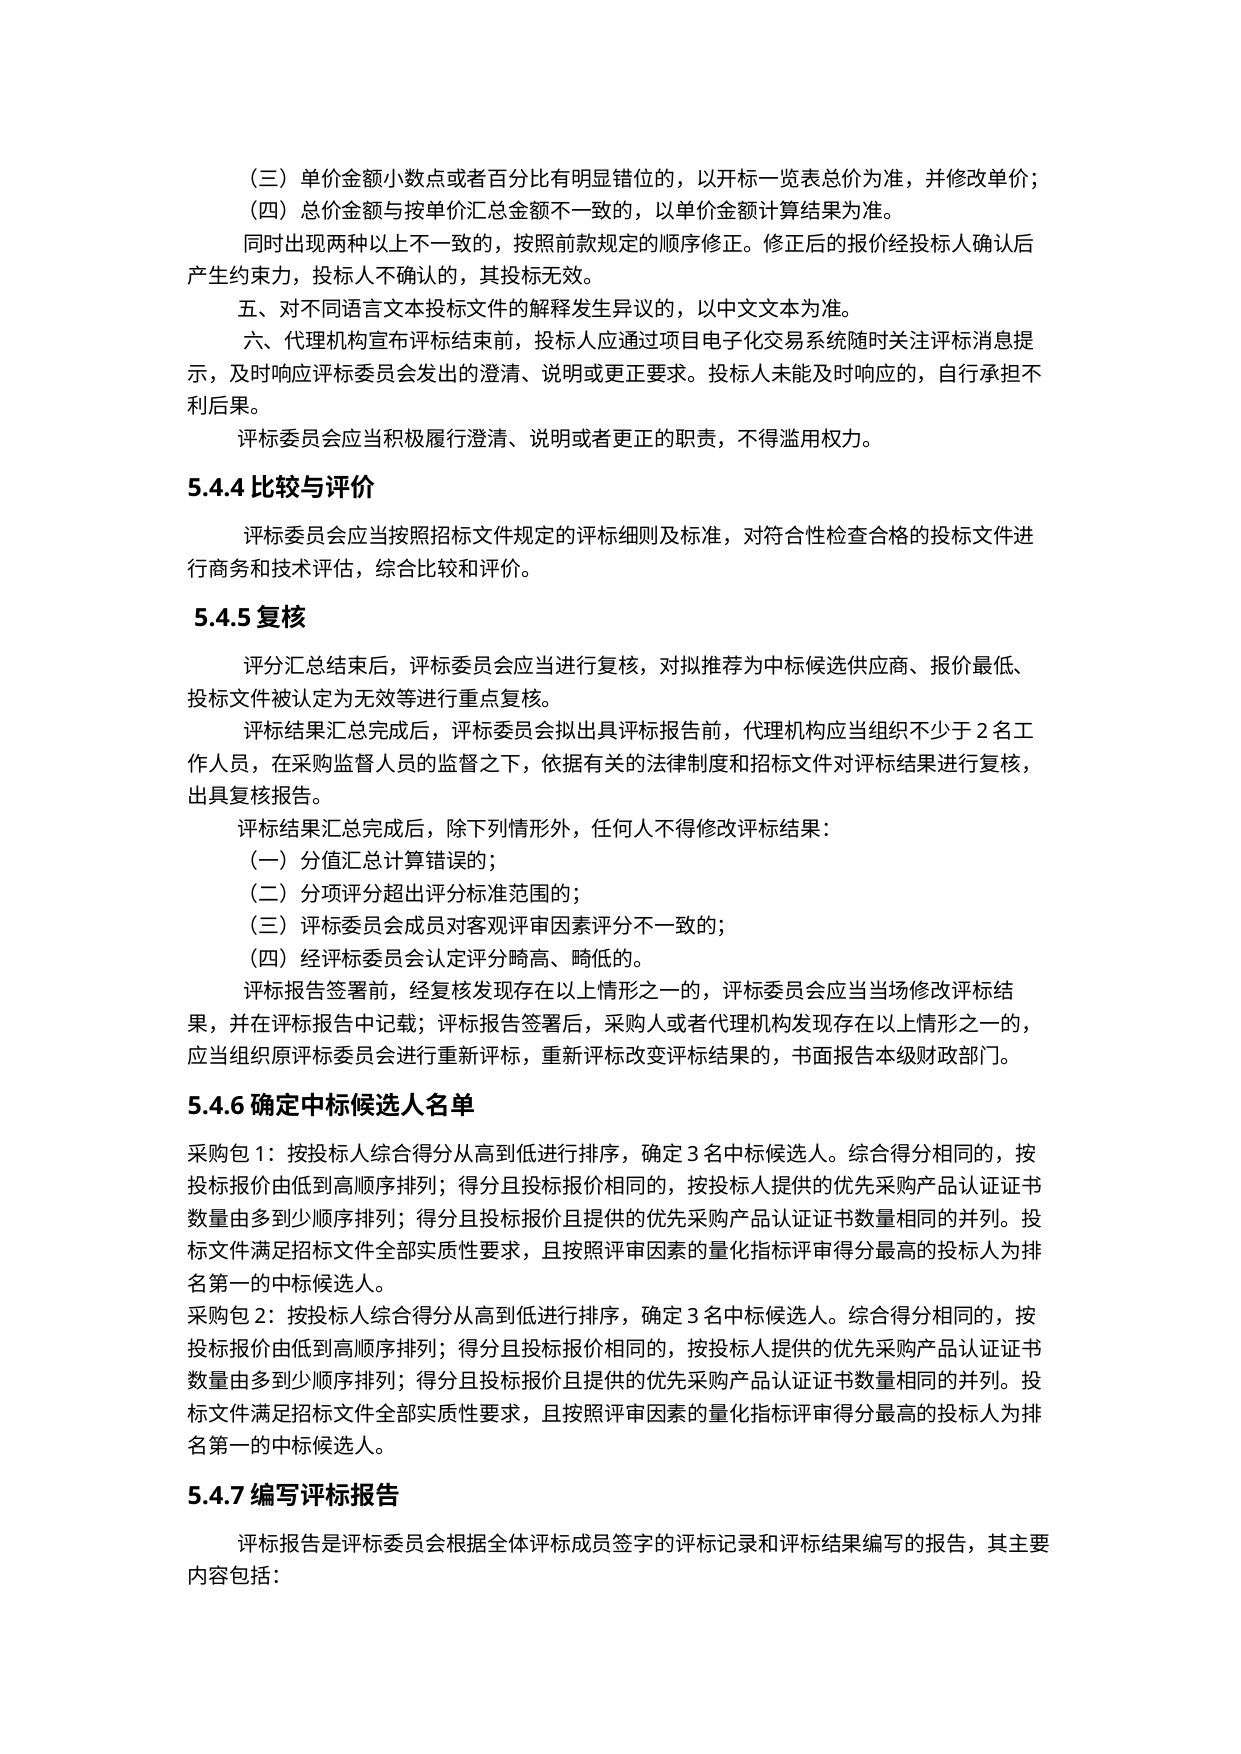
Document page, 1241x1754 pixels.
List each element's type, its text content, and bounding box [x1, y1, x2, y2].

text 5.4.6确定中标候选人名单 [187, 1072, 1053, 1137]
text （三）评标委员会成员对客观评审因素评分不一致的； [187, 909, 1053, 942]
text 评标结果汇总完成后，除下列情形外，任何人不得修改评标结果： [187, 812, 1053, 844]
text 同时出现两种以上不一致的，按照前款规定的顺序修正。修正后的报价经投标人确认后产生约束力，投标人不确认的，其投标无效。 [187, 227, 1053, 292]
text 采购包1：按投标人综合得分从高到低进行排序，确定3名中标候选人。综合得分相同的，按投标报价由低到高顺序排列；得分且投标报价相同的，按投标人提供的优先采购产品认证证书数量由多到少顺序排列；得分且投标报价且提供的优先采购产品认证证书数量相同的并列。投标文件满足招标文件全部实质性要求，且按照评审因素的量化指标评审得分最高的投标人为排名第一的中标候选人。 [187, 1137, 1053, 1299]
text 5.4.5复核 [187, 584, 1053, 649]
text （一）分值汇总计算错误的； [187, 844, 1053, 877]
text 评标委员会应当积极履行澄清、说明或者更正的职责，不得滥用权力。 [187, 422, 1053, 454]
text 5.4.4比较与评价 [187, 454, 1053, 519]
text 评标报告是评标委员会根据全体评标成员签字的评标记录和评标结果编写的报告，其主要内容包括： [187, 1527, 1053, 1592]
text 5.4.7编写评标报告 [187, 1462, 1053, 1527]
text （四）总价金额与按单价汇总金额不一致的，以单价金额计算结果为准。 [187, 194, 1053, 227]
text （四）经评标委员会认定评分畸高、畸低的。 [187, 942, 1053, 974]
text （三）单价金额小数点或者百分比有明显错位的，以开标一览表总价为准，并修改单价； [187, 162, 1053, 194]
text 评标结果汇总完成后，评标委员会拟出具评标报告前，代理机构应当组织不少于2名工作人员，在采购监督人员的监督之下，依据有关的法律制度和招标文件对评标结果进行复核，出具复核报告。 [187, 714, 1053, 812]
text 评分汇总结束后，评标委员会应当进行复核，对拟推荐为中标候选供应商、报价最低、投标文件被认定为无效等进行重点复核。 [187, 649, 1053, 714]
text 采购包2：按投标人综合得分从高到低进行排序，确定3名中标候选人。综合得分相同的，按投标报价由低到高顺序排列；得分且投标报价相同的，按投标人提供的优先采购产品认证证书数量由多到少顺序排列；得分且投标报价且提供的优先采购产品认证证书数量相同的并列。投标文件满足招标文件全部实质性要求，且按照评审因素的量化指标评审得分最高的投标人为排名第一的中标候选人。 [187, 1299, 1053, 1462]
text （二）分项评分超出评分标准范围的； [187, 877, 1053, 909]
text 评标委员会应当按照招标文件规定的评标细则及标准，对符合性检查合格的投标文件进行商务和技术评估，综合比较和评价。 [187, 519, 1053, 584]
text 六、代理机构宣布评标结束前，投标人应通过项目电子化交易系统随时关注评标消息提示，及时响应评标委员会发出的澄清、说明或更正要求。投标人未能及时响应的，自行承担不利后果。 [187, 324, 1053, 422]
text 评标报告签署前，经复核发现存在以上情形之一的，评标委员会应当当场修改评标结果，并在评标报告中记载；评标报告签署后，采购人或者代理机构发现存在以上情形之一的，应当组织原评标委员会进行重新评标，重新评标改变评标结果的，书面报告本级财政部门。 [187, 974, 1053, 1072]
text 五、对不同语言文本投标文件的解释发生异议的，以中文文本为准。 [187, 292, 1053, 324]
